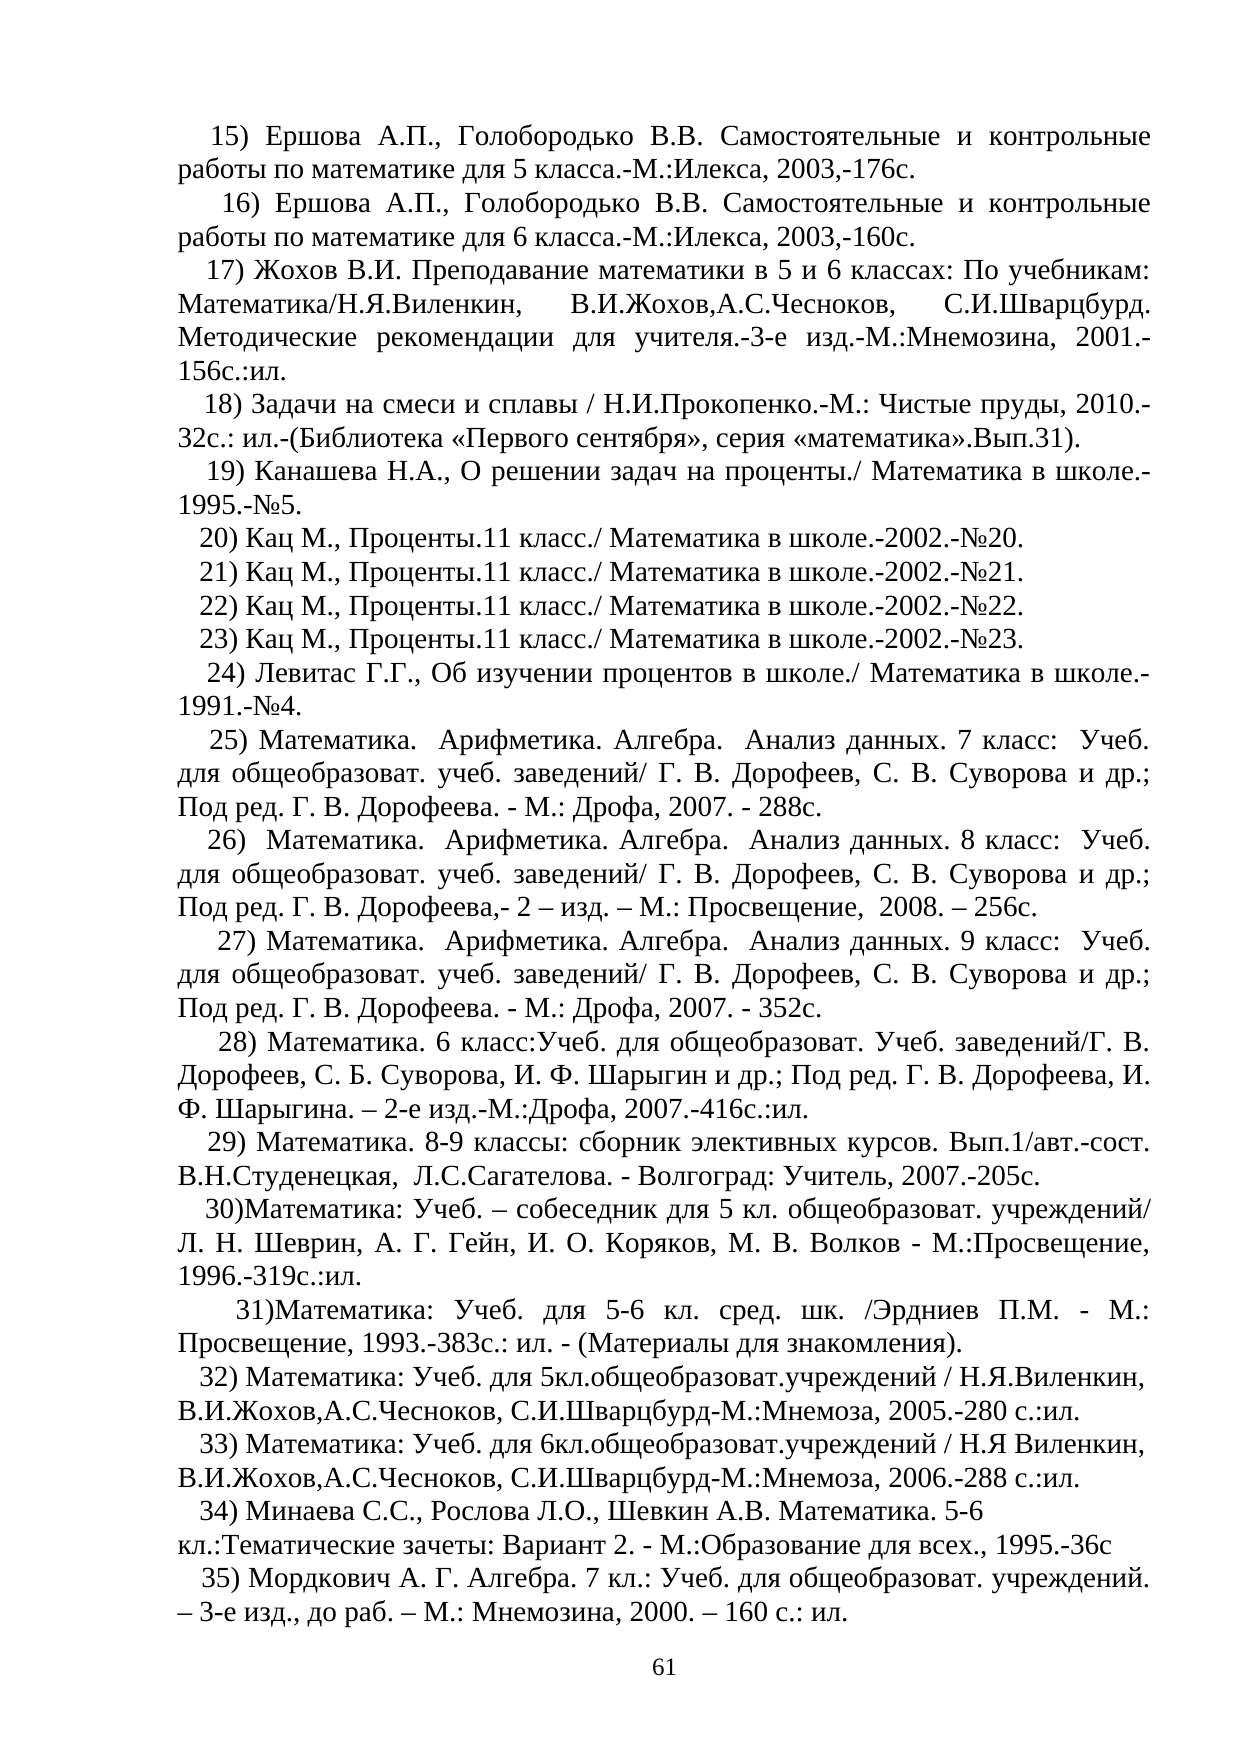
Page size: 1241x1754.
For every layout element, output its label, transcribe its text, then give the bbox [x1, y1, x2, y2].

text 32) Математика: Учеб. для 5кл.общеобразоват.учреждений / Н.Я.Виленкин, В.И.Жохов,А.С.Чесноков, С.И.Шварцбурд-М.:Мнемоза, 2005.-280 с.:ил. [177, 1359, 1152, 1426]
text 23) Кац М., Проценты.11 класс./ Математика в школе.-2002.-№23. [177, 621, 1152, 655]
text 35) Мордкович А. Г. Алгебра. 7 кл.: Учеб. для общеобразоват. учреждений. – 3-е изд., до раб. – М.: Мнемозина, 2000. – 160 с.: ил. [177, 1560, 1152, 1627]
text 24) Левитас Г.Г., Об изучении процентов в школе./ Математика в школе.-1991.-№4. [177, 655, 1152, 722]
text 33) Математика: Учеб. для 6кл.общеобразоват.учреждений / Н.Я Виленкин, [177, 1426, 1152, 1460]
text 31)Математика: Учеб. для 5-6 кл. сред. шк. /Эрдниев П.М. - М.: Просвещение, 1993.-383с.: ил. - (Материалы для знакомления). [177, 1292, 1152, 1359]
text 19) Канашева Н.А., О решении задач на проценты./ Математика в школе.-1995.-№5. [177, 453, 1152, 521]
text 27) Математика. Арифметика. Алгебра. Анализ данных. 9 класс: Учеб. для общеобразоват. учеб. заведений/ Г. В. Дорофеев, С. В. Суворова и др.; Под ред. Г. В. Дорофеева. - М.: Дрофа, 2007. - 352с. [177, 923, 1152, 1024]
text 25) Математика. Арифметика. Алгебра. Анализ данных. 7 класс: Учеб. для общеобразоват. учеб. заведений/ Г. В. Дорофеев, С. В. Суворова и др.; Под ред. Г. В. Дорофеева. - М.: Дрофа, 2007. - 288с. [177, 722, 1152, 822]
text 20) Кац М., Проценты.11 класс./ Математика в школе.-2002.-№20. [177, 521, 1152, 554]
text 30)Математика: Учеб. – собеседник для 5 кл. общеобразоват. учреждений/ Л. Н. Шеврин, А. Г. Гейн, И. О. Коряков, М. В. Волков - М.:Просвещение, 1996.-319с.:ил. [177, 1191, 1152, 1292]
text 18) Задачи на смеси и сплавы / Н.И.Прокопенко.-М.: Чистые пруды, 2010.-32с.: ил.-(Библиотека «Первого сентября», серия «математика».Вып.31). [177, 386, 1152, 453]
text 15) Ершова А.П., Голобородько В.В. Самостоятельные и контрольные работы по математике для 5 класса.-М.:Илекса, 2003,-176с. [177, 118, 1152, 185]
text 28) Математика. 6 класс:Учеб. для общеобразоват. Учеб. заведений/Г. В. Дорофеев, С. Б. Суворова, И. Ф. Шарыгин и др.; Под ред. Г. В. Дорофеева, И. Ф. Шарыгина. – 2-е изд.-М.:Дрофа, 2007.-416с.:ил. [177, 1024, 1152, 1124]
text 21) Кац М., Проценты.11 класс./ Математика в школе.-2002.-№21. [177, 554, 1152, 588]
text 16) Ершова А.П., Голобородько В.В. Самостоятельные и контрольные работы по математике для 6 класса.-М.:Илекса, 2003,-160с. [177, 185, 1152, 252]
text 29) Математика. 8-9 классы: сборник элективных курсов. Вып.1/авт.-сост. В.Н.Студенецкая, Л.С.Сагателова. - Волгоград: Учитель, 2007.-205с. [177, 1124, 1152, 1191]
text 22) Кац М., Проценты.11 класс./ Математика в школе.-2002.-№22. [177, 588, 1152, 621]
text 34) Минаева С.С., Рослова Л.О., Шевкин А.В. Математика. 5-6 кл.:Тематические зачеты: Вариант 2. - М.:Образование для всех., 1995.-36с [177, 1493, 1152, 1560]
text 17) Жохов В.И. Преподавание математики в 5 и 6 классах: По учебникам: Математика/Н.Я.Виленкин, В.И.Жохов,А.С.Чесноков, С.И.Шварцбурд. Методические рекомендации для учителя.-3-е изд.-М.:Мнемозина, 2001.-156с.:ил. [177, 252, 1152, 386]
text 26) Математика. Арифметика. Алгебра. Анализ данных. 8 класс: Учеб. для общеобразоват. учеб. заведений/ Г. В. Дорофеев, С. В. Суворова и др.; Под ред. Г. В. Дорофеева,- 2 – изд. – М.: Просвещение, 2008. – 256с. [177, 822, 1152, 923]
text В.И.Жохов,А.С.Чесноков, С.И.Шварцбурд-М.:Мнемоза, 2006.-288 с.:ил. [177, 1460, 1152, 1493]
